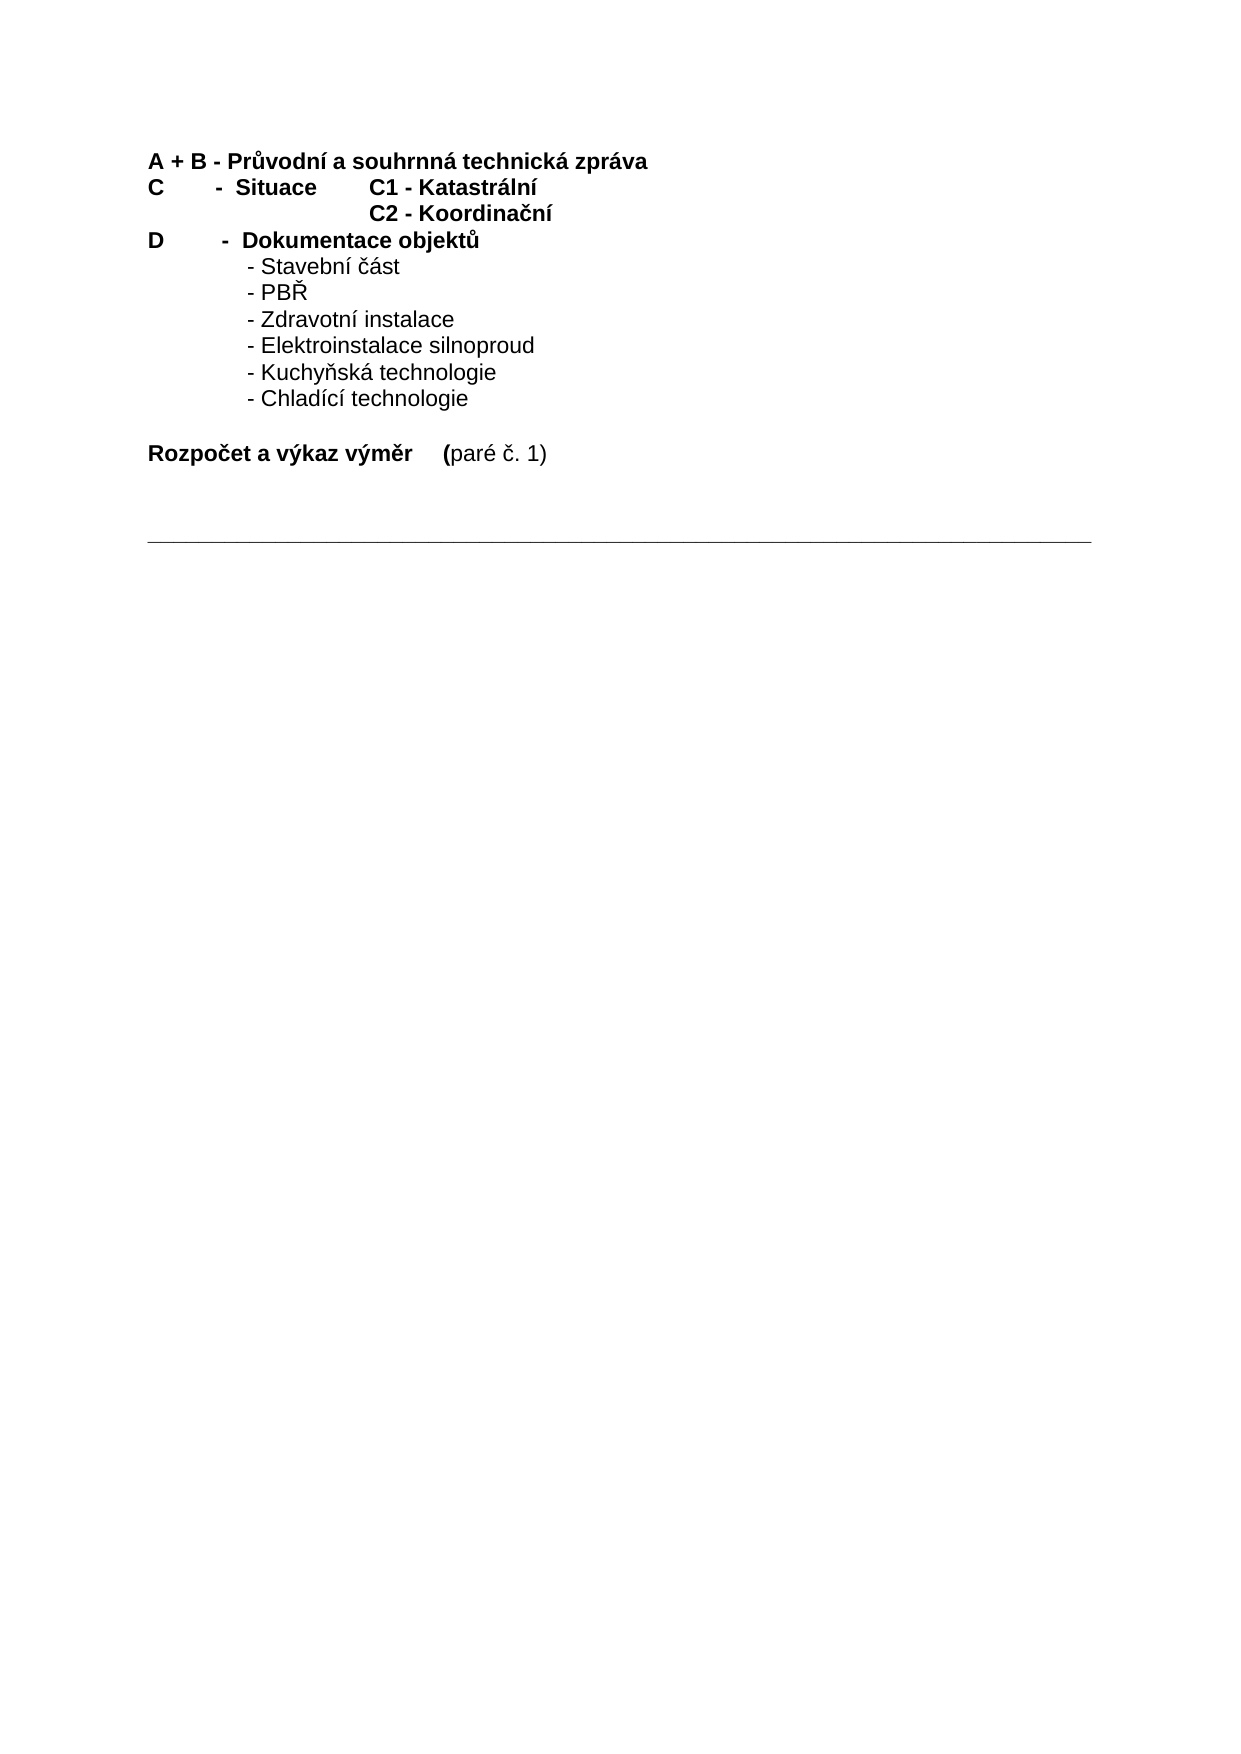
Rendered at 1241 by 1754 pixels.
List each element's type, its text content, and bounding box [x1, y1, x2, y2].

text - PBŘ [148, 279, 1093, 306]
text D - Dokumentace objektů [148, 227, 1093, 253]
text - Zdravotní instalace [148, 306, 1093, 332]
text - Kuchyňská technologie [148, 358, 1093, 385]
text __________________________________________________________________________ [148, 519, 1093, 545]
text - Elektroinstalace silnoproud [148, 332, 1093, 358]
text C2 - Koordinační [148, 200, 1093, 227]
text A + B - Průvodní a souhrnná technická zpráva [148, 148, 1093, 174]
text Rozpočet a výkaz výměr (paré č. 1) [148, 440, 1093, 466]
text C - Situace C1 - Katastrální [148, 174, 1093, 200]
text - Stavební část [148, 253, 1093, 279]
text - Chladící technologie [148, 385, 1093, 411]
